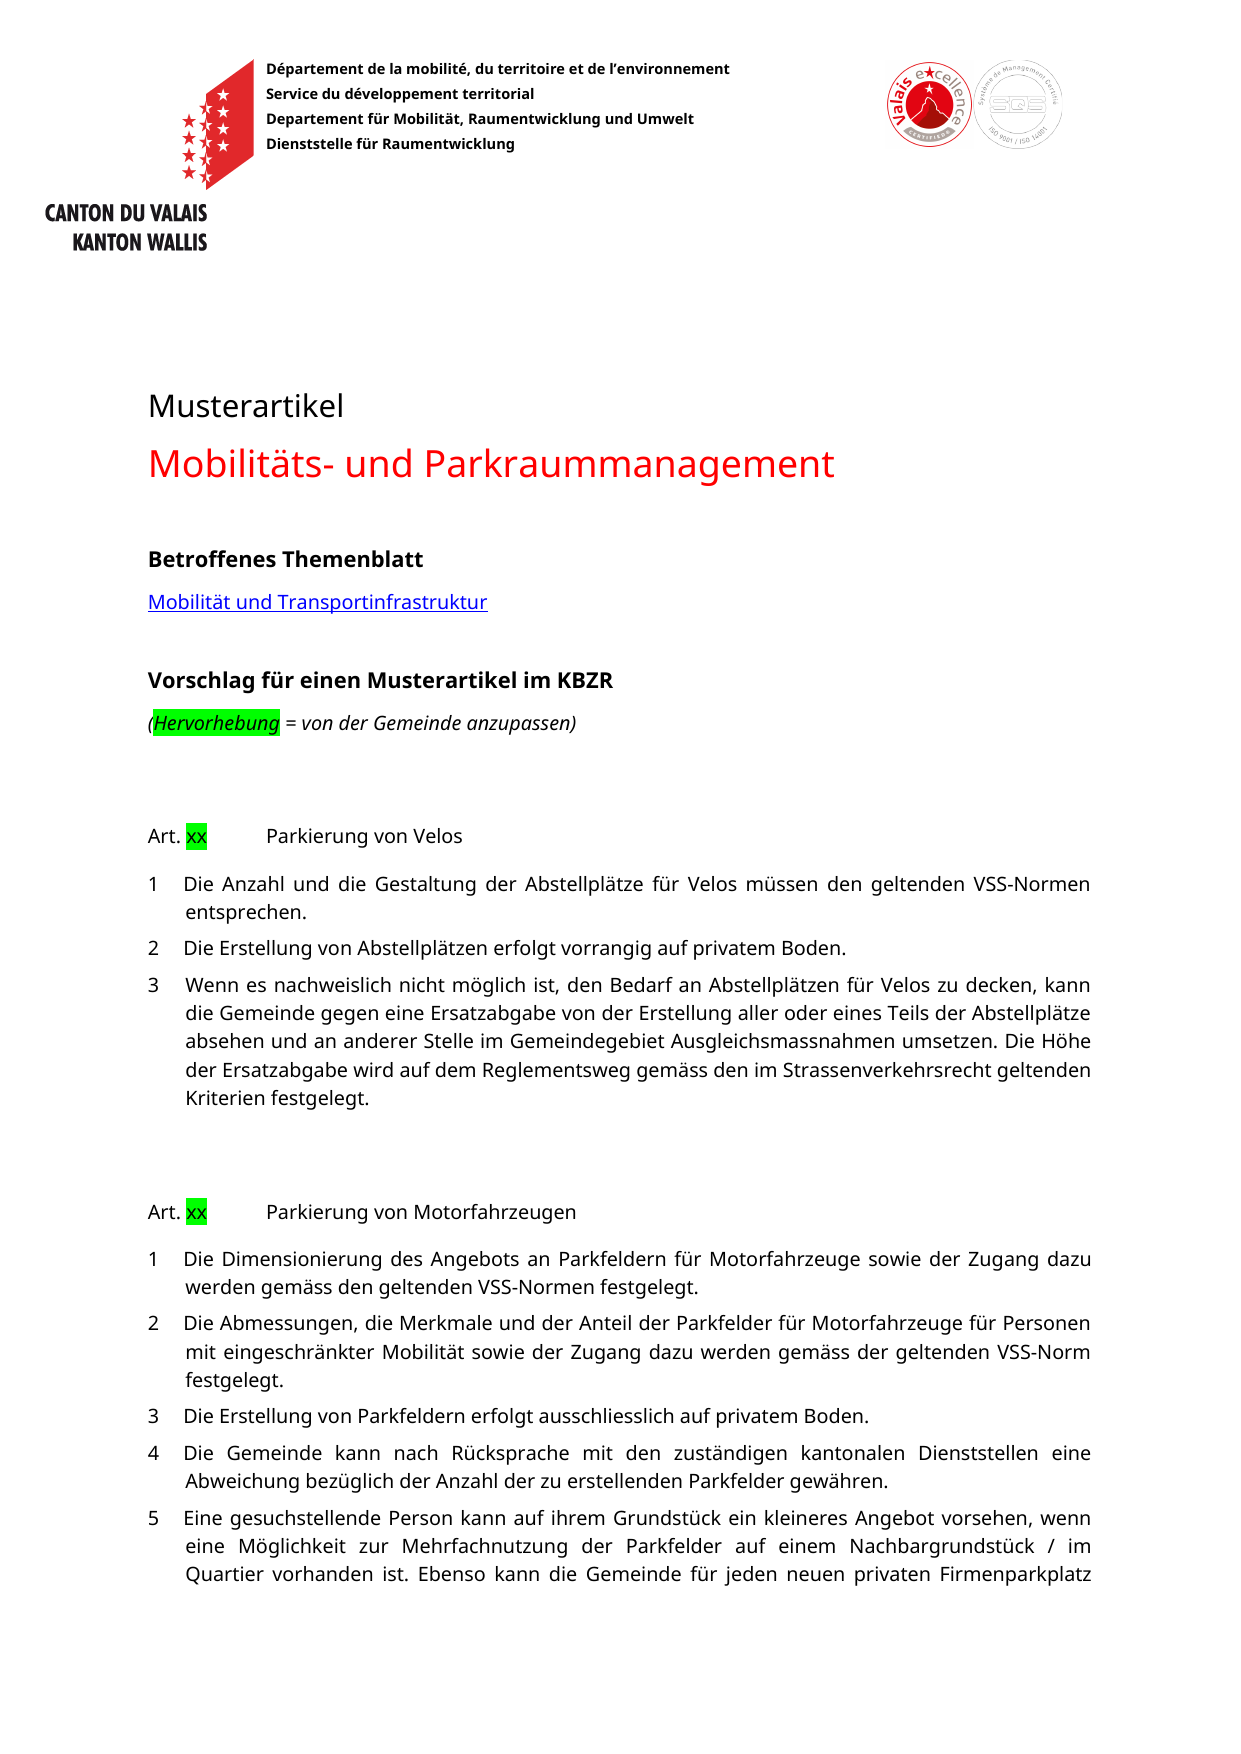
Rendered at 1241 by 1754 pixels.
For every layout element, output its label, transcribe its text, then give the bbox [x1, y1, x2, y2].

text (Hervorhebung = von der Gemeinde anzupassen) [280, 709, 1093, 736]
list Die Abmessungen, die Merkmale und der Anteil der Parkfelder für Motorfahrzeuge für Personen mit eingeschränkter Mobilität sowie der Zugang dazu werden gemäss der geltenden VSS-Norm festgelegt. [148, 1310, 1093, 1393]
text Art. xx Parkierung von Velos [207, 823, 1093, 850]
text Wenn es nachweislich nicht möglich ist, den Bedarf an Abstellplätzen für Velos zu decken, kann die Gemeinde gegen eine Ersatzabgabe von der Erstellung aller oder eines Teils der Abstellplätze absehen und an anderer Stelle im Gemeindegebiet Ausgleichsmassnahmen umsetzen. Die Höhe der Ersatzabgabe wird auf dem Reglementsweg gemäss den im Strassenverkehrsrecht geltenden Kriterien festgelegt. [148, 971, 1093, 1111]
text Vorschlag für einen Musterartikel im KBZR [148, 665, 1093, 695]
text Mobilitäts- und Parkraummanagement [148, 437, 1093, 488]
text Art. xx Parkierung von Motorfahrzeugen [207, 1198, 1093, 1225]
list Die Erstellung von Parkfeldern erfolgt ausschliesslich auf privatem Boden. [148, 1403, 1093, 1430]
picture [885, 60, 974, 149]
text Die Erstellung von Abstellplätzen erfolgt vorrangig auf privatem Boden. [148, 934, 1093, 962]
text Mobilität und Transportinfrastruktur [148, 588, 1093, 615]
text Betroffenes Themenblatt [148, 544, 1093, 574]
picture [35, 59, 254, 251]
text Musterartikel [148, 384, 1093, 427]
list Die Gemeinde kann nach Rücksprache mit den zuständigen kantonalen Dienststellen eine Abweichung bezüglich der Anzahl der zu erstellenden Parkfelder gewähren. [148, 1439, 1093, 1494]
text Die Anzahl und die Gestaltung der Abstellplätze für Velos müssen den geltenden VSS-Normen entsprechen. [148, 870, 1093, 925]
list Die Dimensionierung des Angebots an Parkfeldern für Motorfahrzeuge sowie der Zugang dazu werden gemäss den geltenden VSS-Normen festgelegt. [148, 1245, 1093, 1300]
